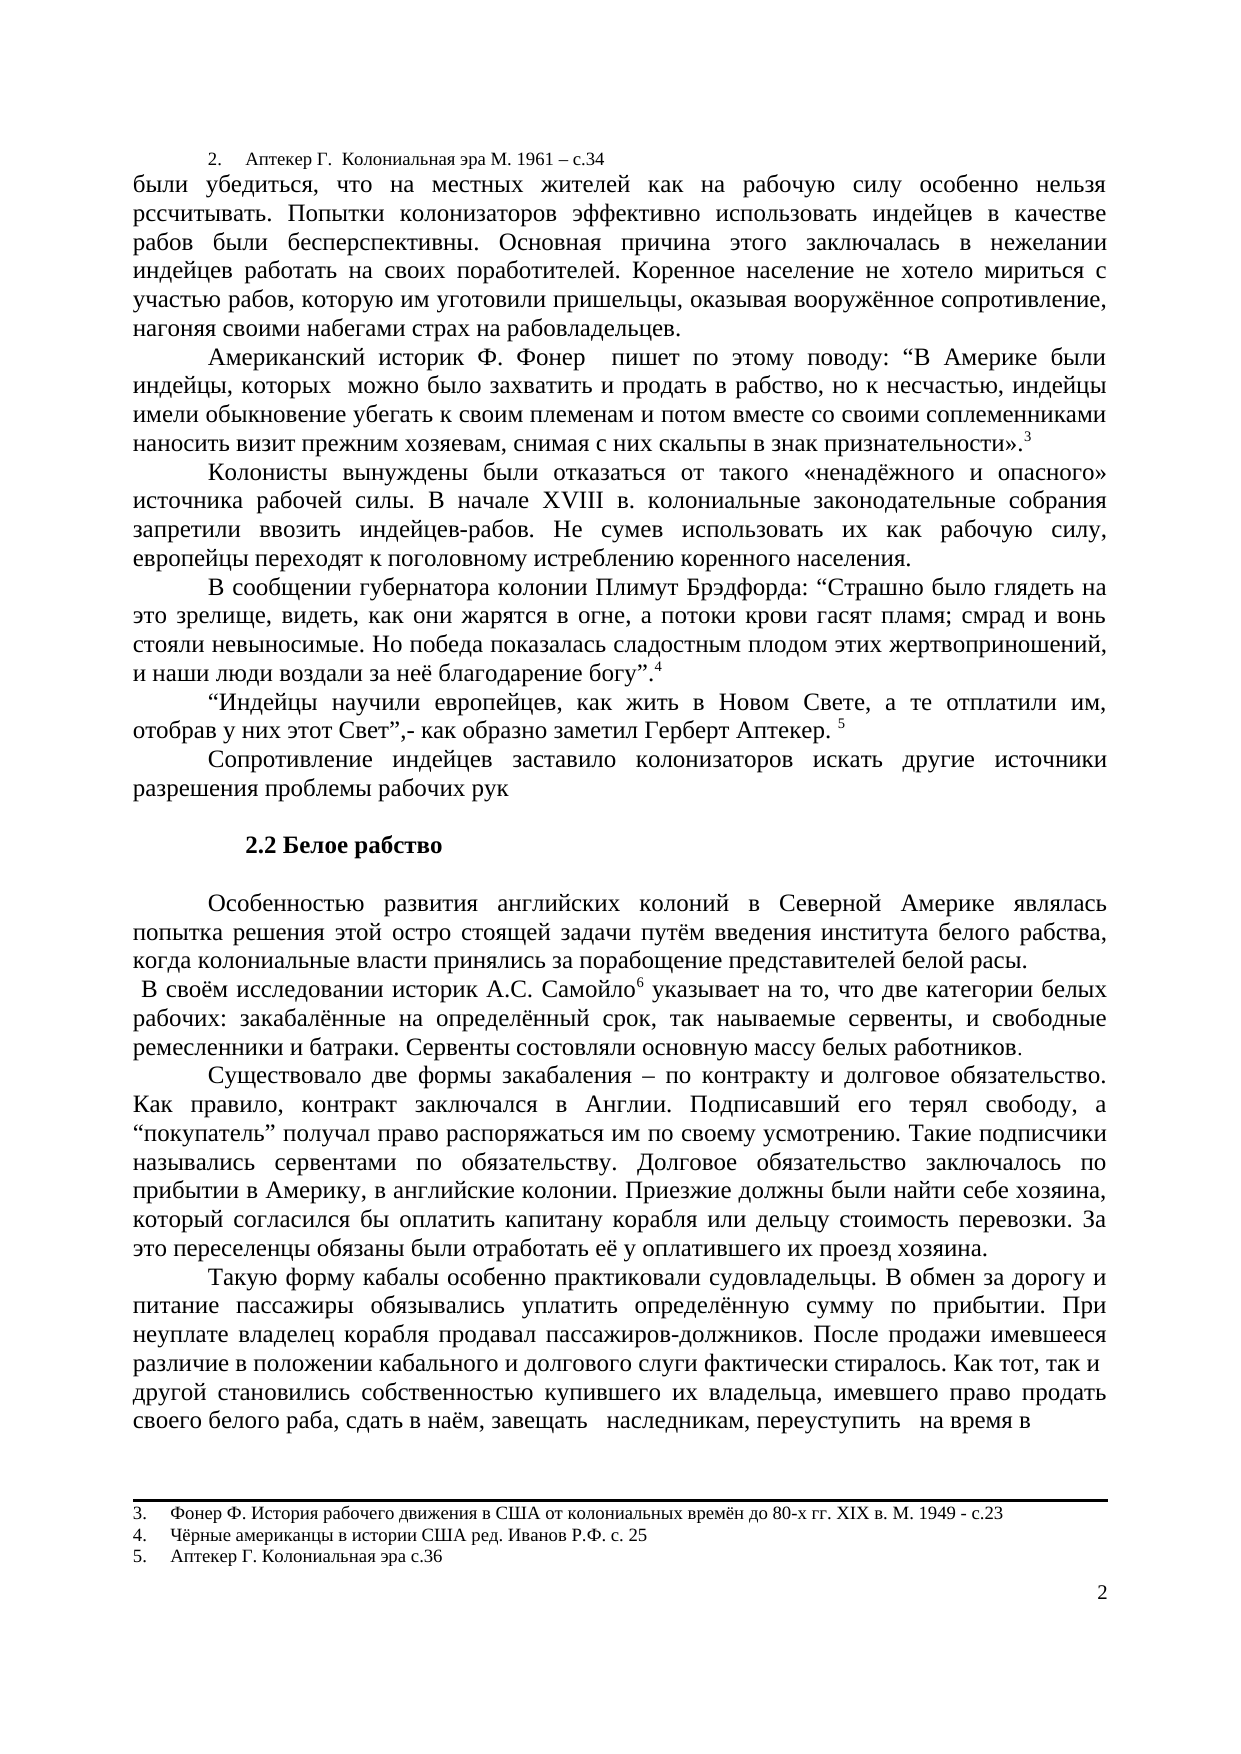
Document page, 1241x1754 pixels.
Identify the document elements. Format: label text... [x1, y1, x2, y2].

list Чёрные американцы в истории США ред. Иванов Р.Ф. с. 25 [133, 1523, 1108, 1545]
text Колонисты вынуждены были отказаться от такого «ненадёжного и опасного» источника рабочей силы. В начале ХVIII в. колониальные законодательные собрания запретили ввозить индейцев-рабов. Не сумев использовать их как рабочую силу, европейцы переходят к поголовному истреблению коренного населения. [133, 457, 1108, 572]
text В сообщении губернатора колонии Плимут Брэдфорда: “Страшно было глядеть на это зрелище, видеть, как они жарятся в огне, а потоки крови гасят пламя; смрад и вонь стояли невыносимые. Но победа показалась сладостным плодом этих жертвоприношений, и наши люди воздали за неё благодарение богу”.4 [133, 572, 1108, 687]
list Аптекер Г. Колониальная эра М. 1961 – с.34 [208, 148, 1108, 169]
list Аптекер Г. Колониальная эра с.36 [133, 1545, 1108, 1567]
text Сопротивление индейцев заставило колонизаторов искать другие источники разрешения проблемы рабочих рук [133, 744, 1108, 802]
text Особенностью развития английских колоний в Северной Америке являлась попытка решения этой остро стоящей задачи путём введения института белого рабства, когда колониальные власти принялись за порабощение представителей белой расы. [133, 888, 1108, 974]
text были убедиться, что на местных жителей как на рабочую силу особенно нельзя рссчитывать. Попытки колонизаторов эффективно использовать индейцев в качестве рабов были бесперспективны. Основная причина этого заключалась в нежелании индейцев работать на своих поработителей. Коренное население не хотело мириться с участью рабов, которую им уготовили пришельцы, оказывая вооружённое сопротивление, нагоняя своими набегами страх на рабовладельцев. [133, 169, 1108, 342]
text 2.2 Белое рабство [133, 830, 1108, 859]
text Существовало две формы закабаления – по контракту и долговое обязательство. Как правило, контракт заключался в Англии. Подписавший его терял свободу, а “покупатель” получал право распоряжаться им по своему усмотрению. Такие подписчики назывались сервентами по обязательству. Долговое обязательство заключалось по прибытии в Америку, в английские колонии. Приезжие должны были найти себе хозяина, который согласился бы оплатить капитану корабля или дельцу стоимость перевозки. За это переселенцы обязаны были отработать её у оплатившего их проезд хозяина. [133, 1060, 1108, 1262]
text В своём исследовании историк А.С. Самойло6 указывает на то, что две категории белых рабочих: закабалённые на определённый срок, так наываемые сервенты, и свободные ремесленники и батраки. Сервенты состовляли основную массу белых работников. [133, 974, 1108, 1060]
subtitle Американский историк Ф. Фонер пишет по этому поводу: “В Америке были индейцы, которых можно было захватить и продать в рабство, но к несчастью, индейцы имели обыкновение убегать к своим племенам и потом вместе со своими соплеменниками наносить визит прежним хозяевам, снимая с них скальпы в знак признательности».3 [133, 342, 1108, 457]
text “Индейцы научили европейцев, как жить в Новом Свете, а те отплатили им, отобрав у них этот Свет”,- как образно заметил Герберт Аптекер. 5 [133, 687, 1108, 744]
list Фонер Ф. История рабочего движения в США от колониальных времён до 80-х гг. XIX в. М. 1949 - с.23 [133, 1502, 1108, 1523]
text другой становились собственностью купившего их владельца, имевшего право продать своего белого раба, сдать в наём, завещать наследникам, переуступить на время в [133, 1377, 1108, 1499]
text Такую форму кабалы особенно практиковали судовладельцы. В обмен за дорогу и питание пассажиры обязывались уплатить определённую сумму по прибытии. При неуплате владелец корабля продавал пассажиров-должников. После продажи имевшееся различие в положении кабального и долгового слуги фактически стиралось. Как тот, так и [133, 1262, 1108, 1377]
